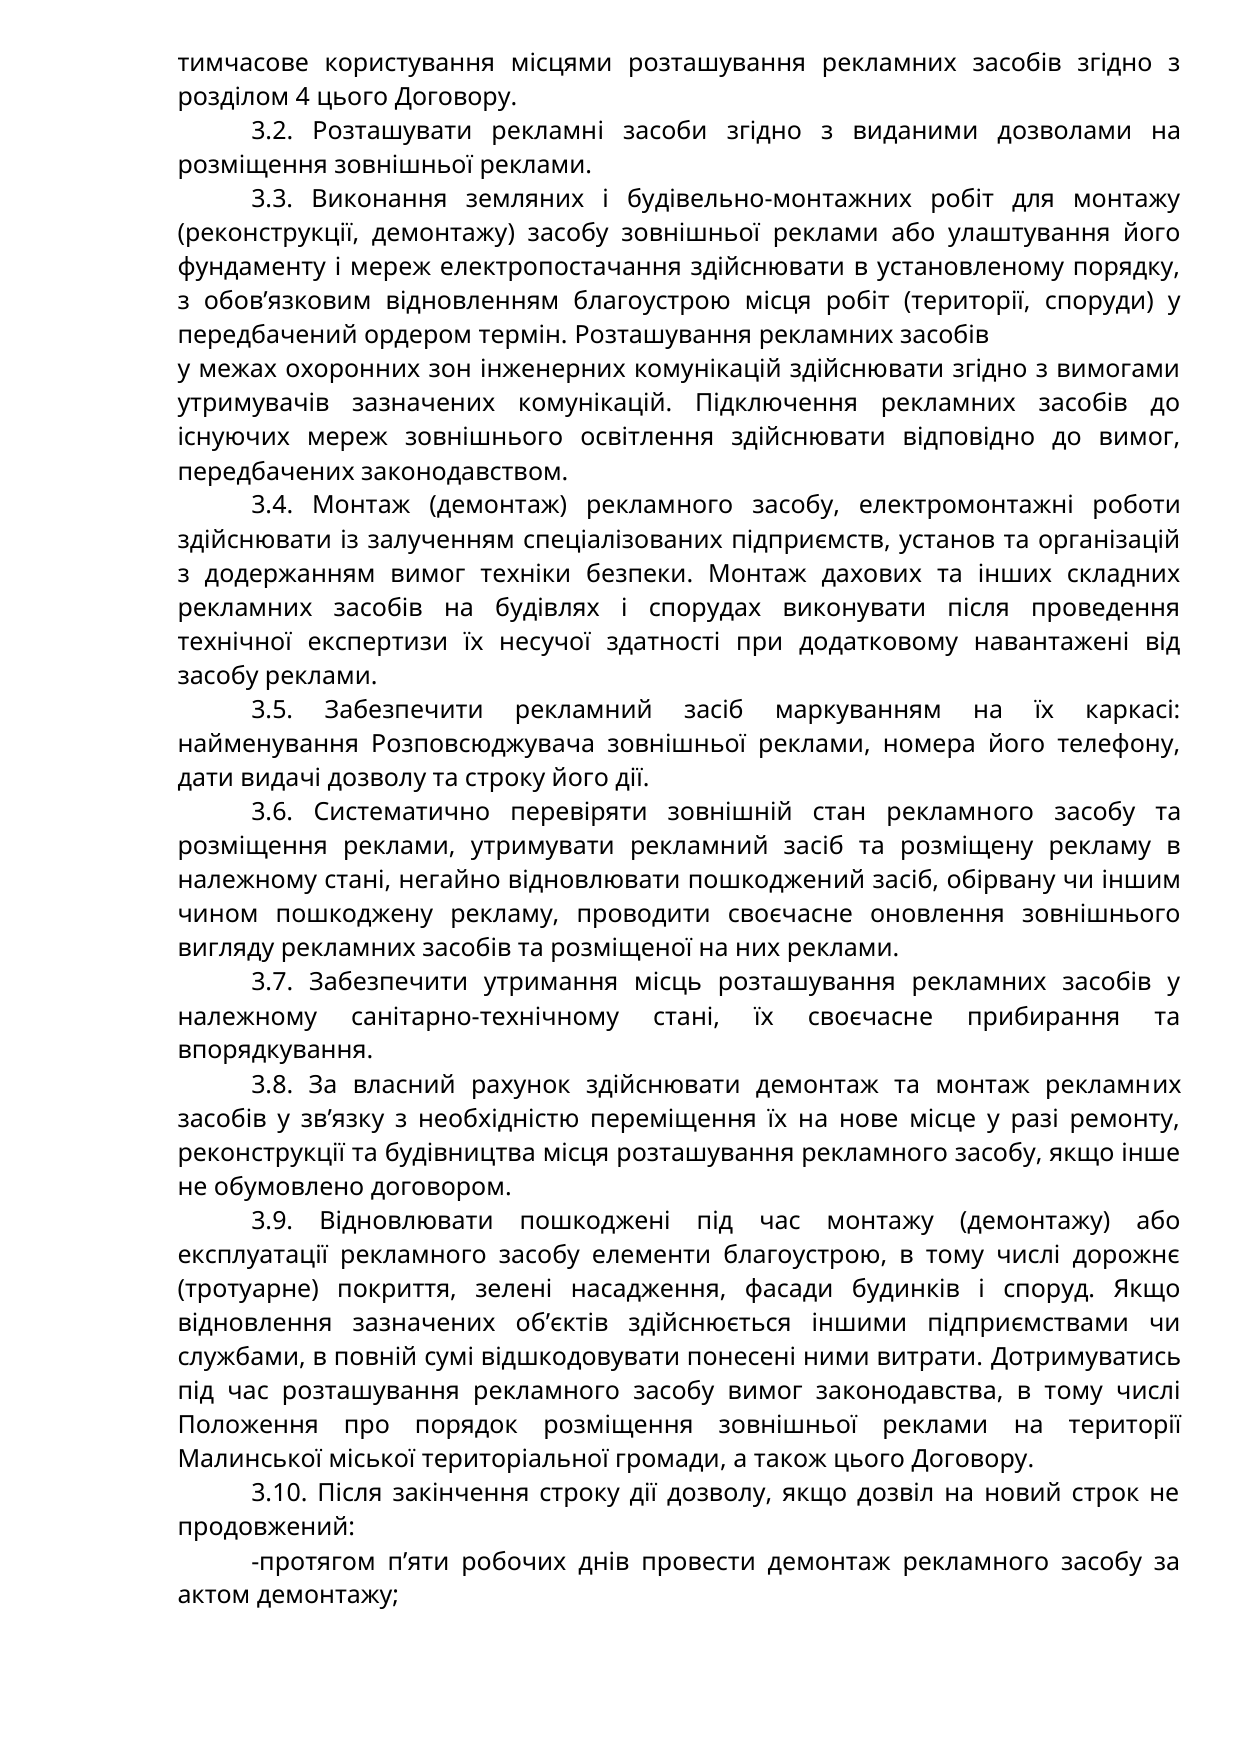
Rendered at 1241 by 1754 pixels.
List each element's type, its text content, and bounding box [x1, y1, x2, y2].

text 3.5. Забезпечити рекламний засіб маркуванням на їх каркасі: найменування Розповсюджувача зовнішньої реклами, номера його телефону, дати видачі дозволу та строку його дії. [177, 692, 1181, 794]
text 3.8. За власний рахунок здійснювати демонтаж та монтаж рекламних засобів у зв’язку з необхідністю переміщення їх на нове місце у разі ремонту, реконструкції та будівництва місця розташування рекламного засобу, якщо інше не обумовлено договором. [177, 1066, 1181, 1202]
text у межах охоронних зон інженерних комунікацій здійснювати згідно з вимогами утримувачів зазначених комунікацій. Підключення рекламних засобів до існуючих мереж зовнішнього освітлення здійснювати відповідно до вимог, передбачених законодавством. [177, 351, 1181, 487]
text 3.2. Розташувати рекламні засоби згідно з виданими дозволами на розміщення зовнішньої реклами. [177, 112, 1181, 181]
text 3.4. Монтаж (демонтаж) рекламного засобу, електромонтажні роботи здійснювати із залученням спеціалізованих підприємств, установ та організацій з додержанням вимог техніки безпеки. Монтаж дахових та інших складних рекламних засобів на будівлях і спорудах виконувати після проведення технічної експертизи їх несучої здатності при додатковому навантажені від засобу реклами. [177, 487, 1181, 692]
text 3.10. Після закінчення строку дії дозволу, якщо дозвіл на новий строк не продовжений: [177, 1475, 1181, 1543]
text 3.7. Забезпечити утримання місць розташування рекламних засобів у належному санітарно-технічному стані, їх своєчасне прибирання та впорядкування. [177, 964, 1181, 1066]
text 3.9. Відновлювати пошкоджені під час монтажу (демонтажу) або експлуатації рекламного засобу елементи благоустрою, в тому числі дорожнє (тротуарне) покриття, зелені насадження, фасади будинків і споруд. Якщо відновлення зазначених об’єктів здійснюється іншими підприємствами чи службами, в повній сумі відшкодовувати понесені ними витрати. Дотримуватись під час розташування рекламного засобу вимог законодавства, в тому числі Положення про порядок розміщення зовнішньої реклами на території Малинської міської територіальної громади, а також цього Договору. [177, 1202, 1181, 1475]
text 3.6. Систематично перевіряти зовнішній стан рекламного засобу та розміщення реклами, утримувати рекламний засіб та розміщену рекламу в належному стані, негайно відновлювати пошкоджений засіб, обірвану чи іншим чином пошкоджену рекламу, проводити своєчасне оновлення зовнішнього вигляду рекламних засобів та розміщеної на них реклами. [177, 794, 1181, 964]
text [177, 44, 1181, 112]
text 3.3. Виконання земляних і будівельно-монтажних робіт для монтажу (реконструкції, демонтажу) засобу зовнішньої реклами або улаштування його фундаменту і мереж електропостачання здійснювати в установленому порядку, з обов’язковим відновленням благоустрою місця робіт (території, споруди) у передбачений ордером термін. Розташування рекламних засобів [177, 181, 1181, 351]
text -протягом п’яти робочих днів провести демонтаж рекламного засобу за актом демонтажу; [177, 1543, 1181, 1611]
